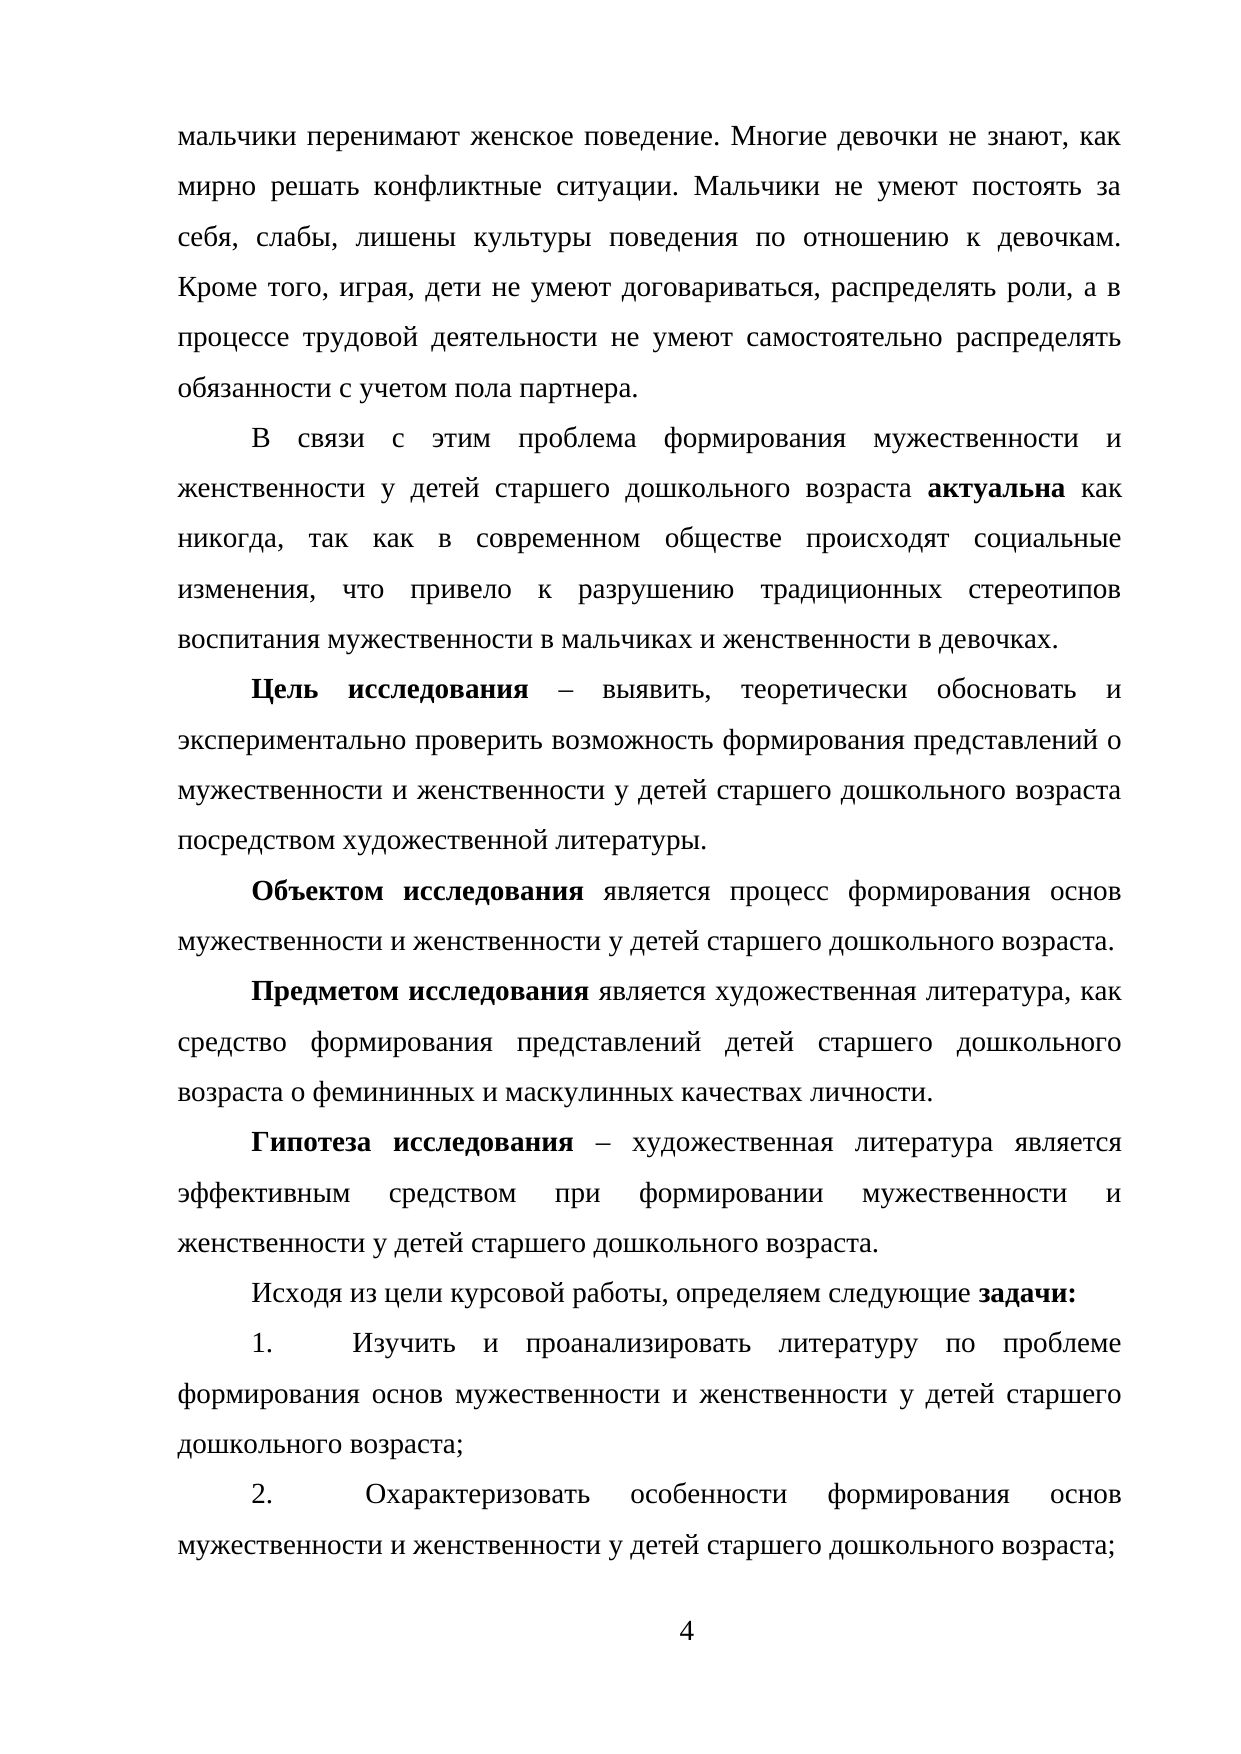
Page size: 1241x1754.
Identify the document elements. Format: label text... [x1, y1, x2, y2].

text Объектом исследования является процесс формирования основ мужественности и женственности у детей старшего дошкольного возраста. [177, 873, 1122, 957]
text В связи с этим проблема формирования мужественности и женственности у детей старшего дошкольного возраста актуальна как никогда, так как в современном обществе происходят социальные изменения, что привело к разрушению традиционных стереотипов воспитания мужественности в мальчиках и женственности в девочках. [177, 420, 1122, 655]
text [177, 118, 1122, 403]
list Охарактеризовать особенности формирования основ мужественности и женственности у детей старшего дошкольного возраста; [177, 1477, 1122, 1560]
list Изучить и проанализировать литературу по проблеме формирования основ мужественности и женственности у детей старшего дошкольного возраста; [177, 1326, 1122, 1460]
text Исходя из цели курсовой работы, определяем следующие задачи: [177, 1275, 1122, 1309]
text Гипотеза исследования – художественная литература является эффективным средством при формировании мужественности и женственности у детей старшего дошкольного возраста. [177, 1124, 1122, 1258]
text Предметом исследования является художественная литература, как средство формирования представлений детей старшего дошкольного возраста о фемининных и маскулинных качествах личности. [177, 973, 1122, 1108]
text Цель исследования – выявить, теоретически обосновать и экспериментально проверить возможность формирования представлений о мужественности и женственности у детей старшего дошкольного возраста посредством художественной литературы. [177, 672, 1122, 856]
